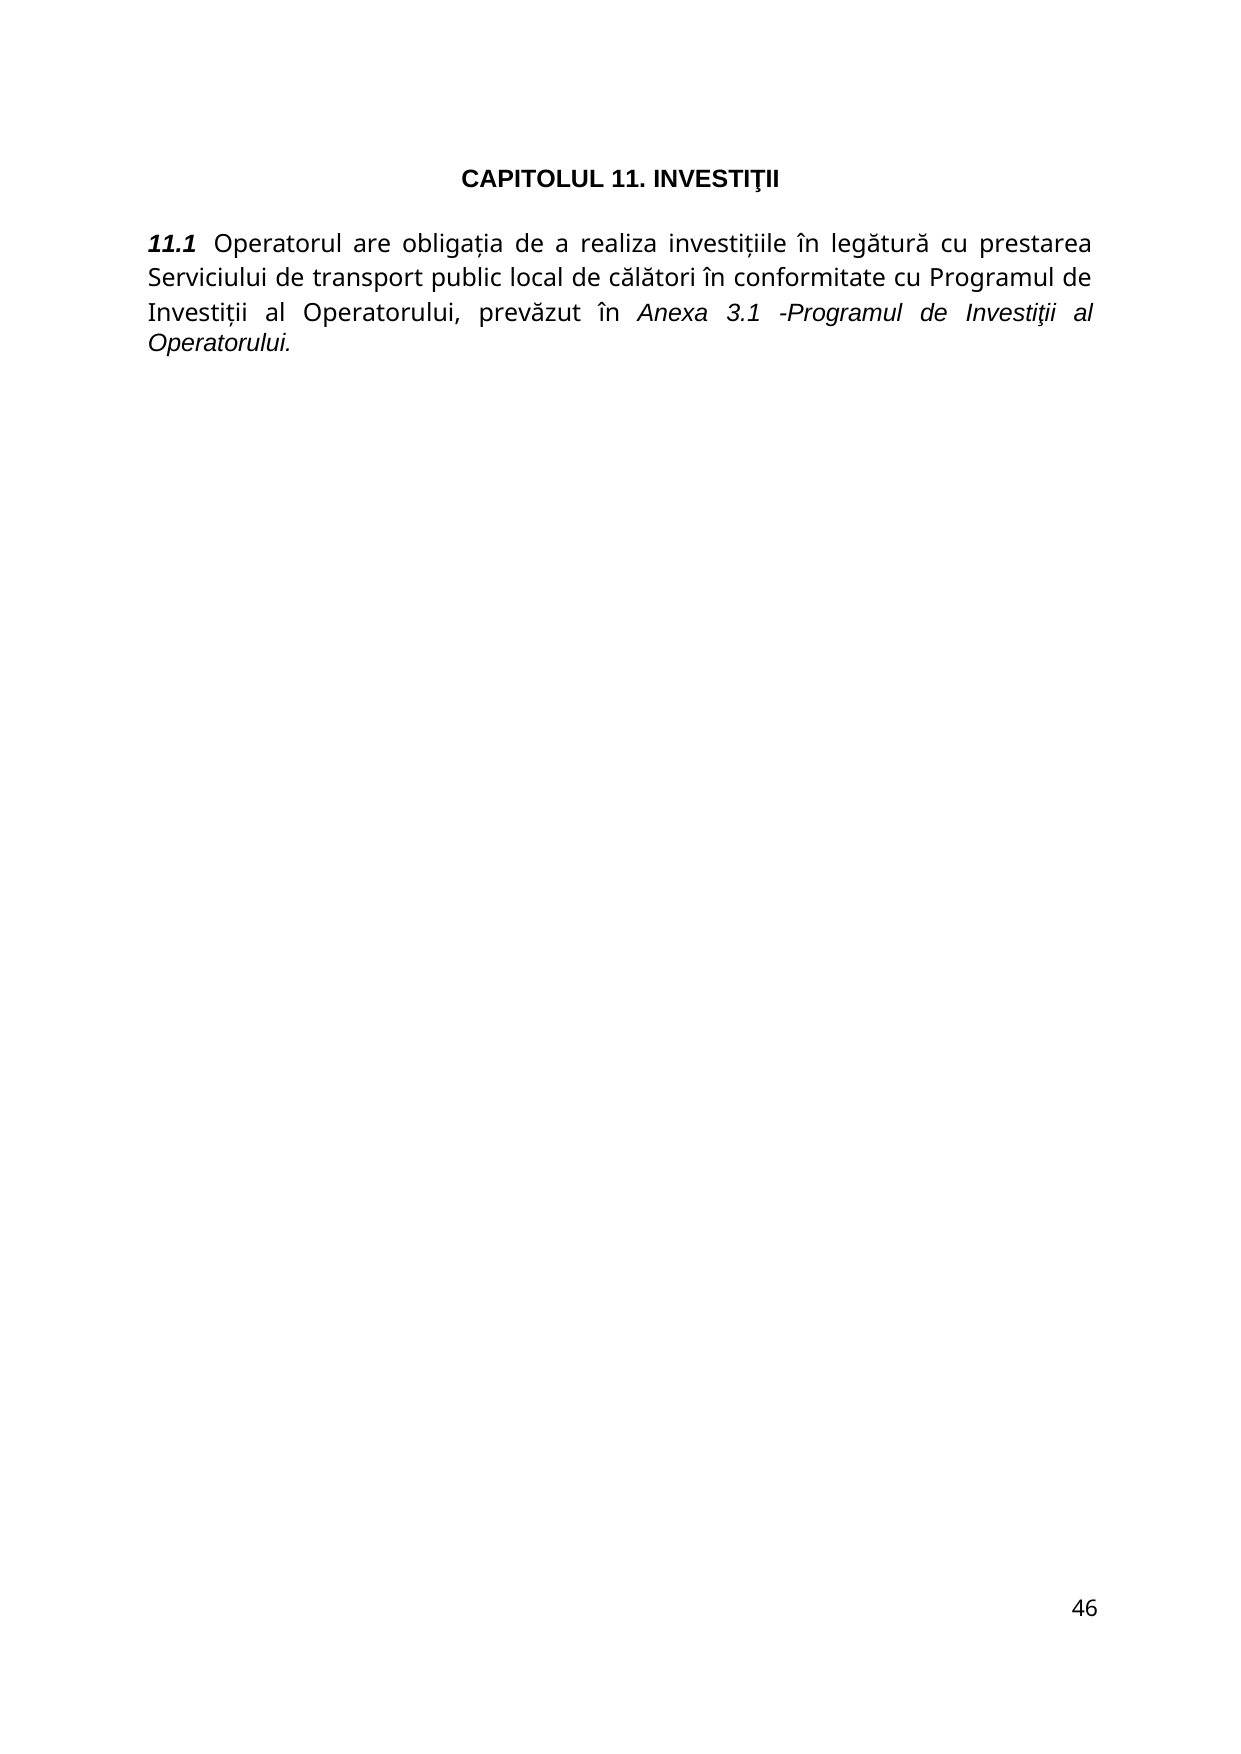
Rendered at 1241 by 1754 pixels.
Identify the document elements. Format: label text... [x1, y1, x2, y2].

list Operatorul are obligaţia de a realiza investiţiile în legătură cu prestarea Serviciului de transport public local de călători în conformitate cu Programul de Investiţii al Operatorului, prevăzut în Anexa 3.1 -Programul de Investiţii al Operatorului. [148, 226, 1093, 357]
subtitle CAPITOLUL 11. INVESTIŢII [151, 164, 1090, 193]
